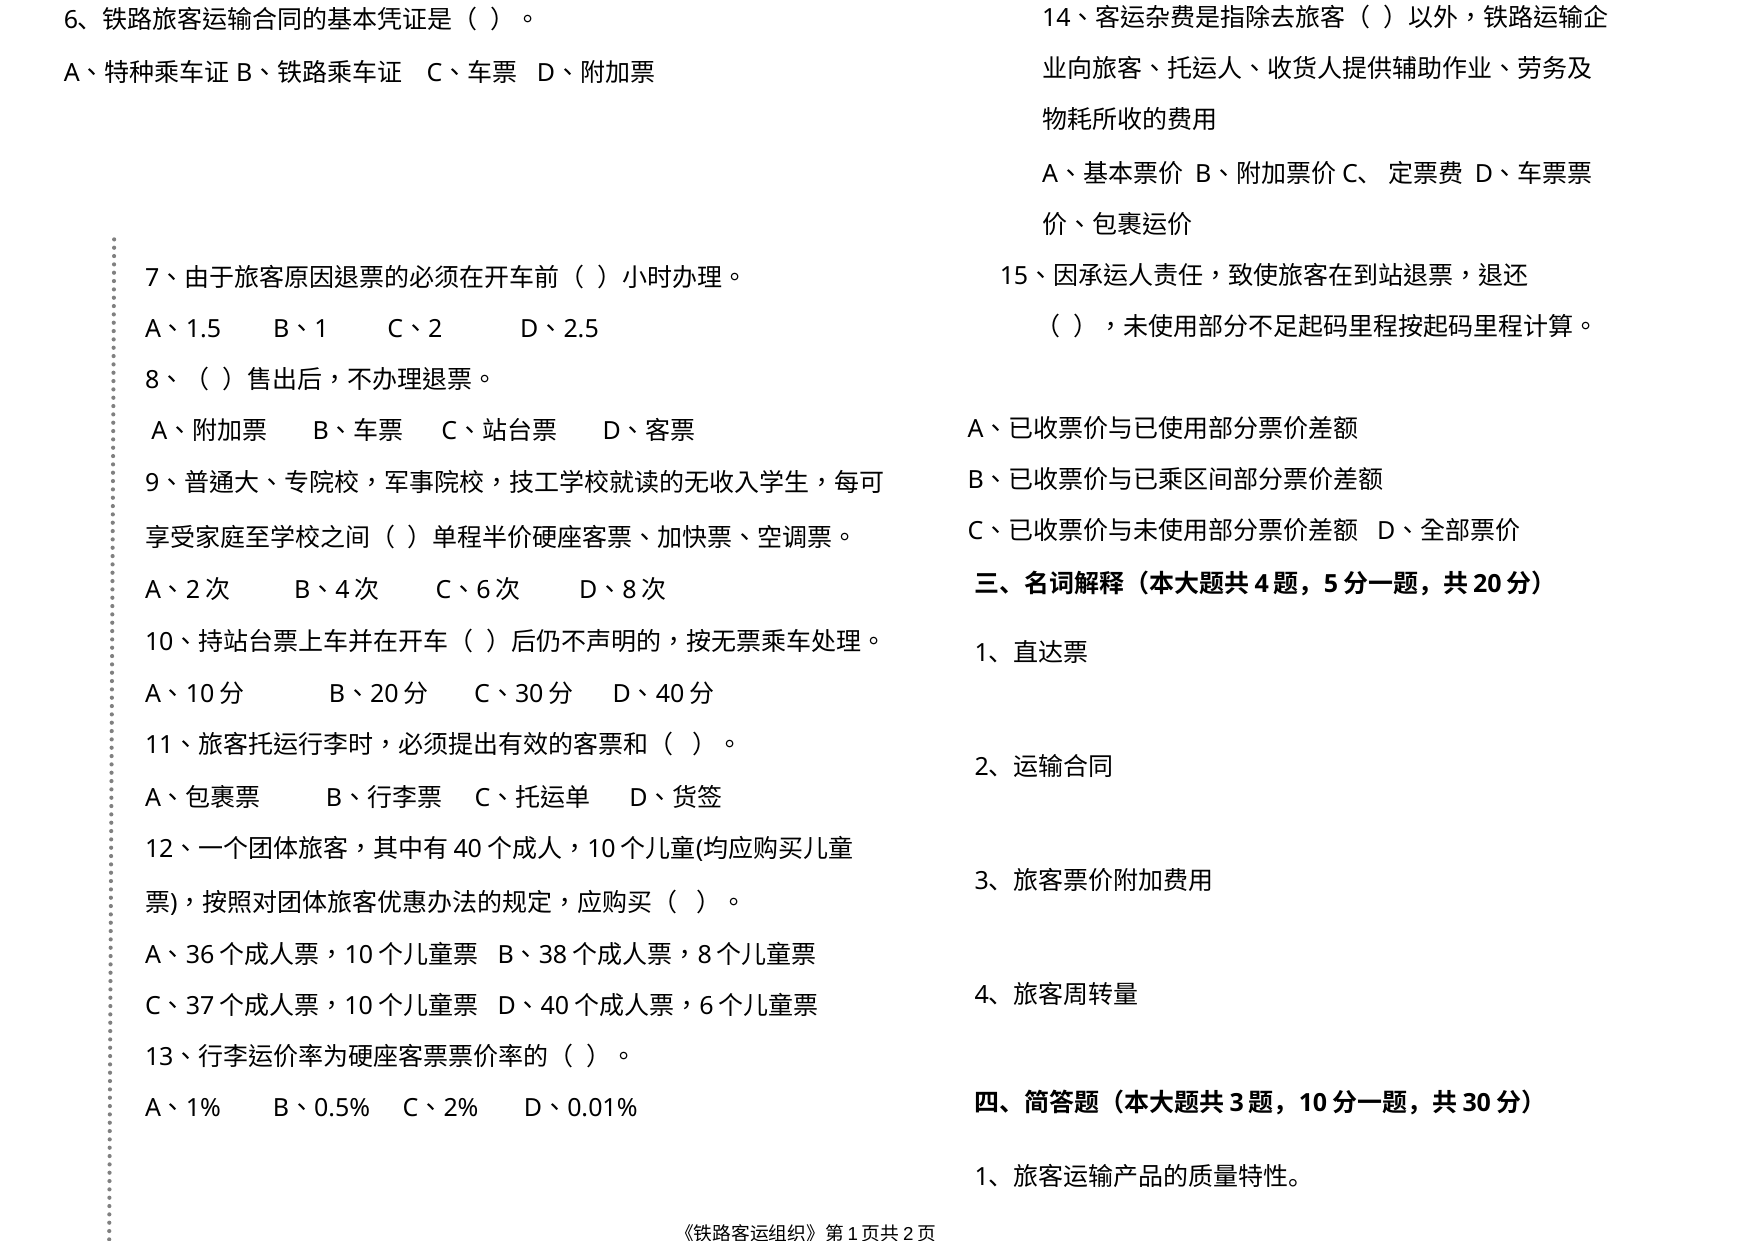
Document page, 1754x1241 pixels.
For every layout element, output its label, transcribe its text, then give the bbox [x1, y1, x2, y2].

text C、37个成人票，10个儿童票 D、40个成人票，6个儿童票 [145, 988, 900, 1022]
text A、2次 B、4次 C、6次 D、8次 [145, 572, 900, 606]
text A、已收票价与已使用部分票价差额 [961, 411, 1616, 444]
text 三、名词解释（本大题共4题，5分一题，共20分） [967, 571, 1616, 598]
list 旅客票价附加费用 [967, 867, 1616, 895]
text C、已收票价与未使用部分票价差额 D、全部票价 [961, 513, 1616, 547]
text A、包裹票 B、行李票 C、托运单 D、货签 [145, 779, 900, 813]
text A、特种乘车证 B、铁路乘车证 C、车票 D、附加票 [13, 54, 900, 88]
text A、36个成人票，10个儿童票 B、38个成人票，8个儿童票 [145, 937, 900, 971]
list 直达票 [967, 639, 1616, 667]
text 15、因承运人责任，致使旅客在到站退票，退还（ ），未使用部分不足起码里程按起码里程计算。 [961, 257, 1616, 342]
text A、1.5 B、1 C、2 D、2.5 [145, 311, 900, 345]
text A、附加票 B、车票 C、站台票 D、客票 [145, 413, 900, 447]
text 12、一个团体旅客，其中有40个成人，10个儿童(均应购买儿童票)，按照对团体旅客优惠办法的规定，应购买（ ）。 [145, 830, 900, 919]
text 14、客运杂费是指除去旅客（ ）以外，铁路运输企业向旅客、托运人、收货人提供辅助作业、劳务及物耗所收的费用 [1042, 0, 1616, 136]
text B、已收票价与已乘区间部分票价差额 [961, 462, 1616, 496]
text 7、由于旅客原因退票的必须在开车前（ ）小时办理。 [145, 260, 900, 294]
text A、10分 B、20分 C、30分 D、40分 [145, 676, 900, 710]
text A、基本票价 B、附加票价 C、 定票费 D、车票票价、包裹运价 [1042, 153, 1616, 240]
list 旅客周转量 [967, 981, 1616, 1009]
text 13、行李运价率为硬座客票票价率的（ ）。 [145, 1039, 900, 1073]
text 10、持站台票上车并在开车（ ）后仍不声明的，按无票乘车处理。 [145, 624, 900, 658]
text 6、铁路旅客运输合同的基本凭证是（ ）。 [13, 0, 900, 36]
text A、1% B、0.5% C、2% D、0.01% [145, 1090, 900, 1124]
list 1、旅客运输产品的质量特性。 [974, 1164, 1616, 1191]
list 运输合同 [967, 753, 1616, 781]
text 11、旅客托运行李时，必须提出有效的客票和（ ）。 [145, 727, 900, 761]
text 8、（ ）售出后，不办理退票。 [145, 362, 900, 396]
text 9、普通大、专院校，军事院校，技工学校就读的无收入学生，每可享受家庭至学校之间（ ）单程半价硬座客票、加快票、空调票。 [145, 465, 900, 553]
list 四、简答题（本大题共3题，10分一题，共30分） [974, 1090, 1616, 1117]
